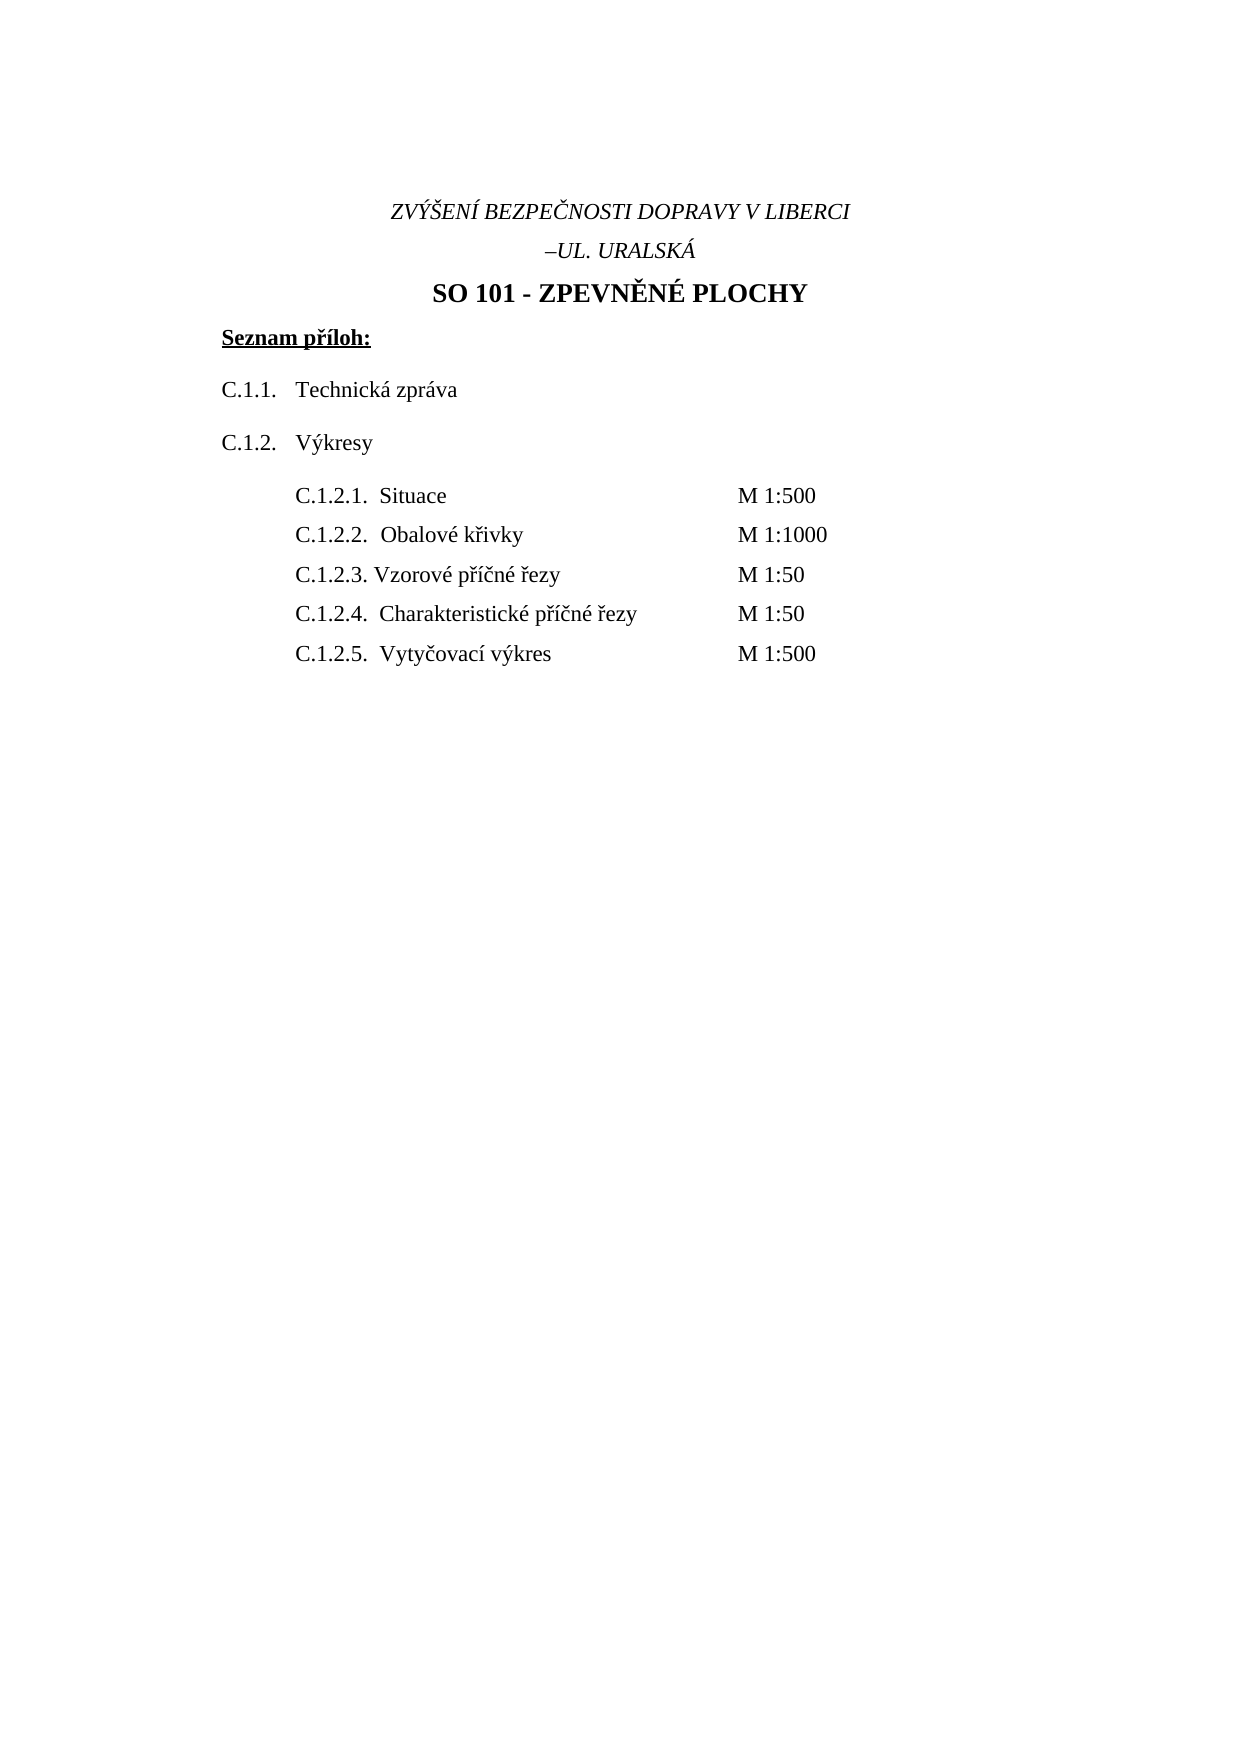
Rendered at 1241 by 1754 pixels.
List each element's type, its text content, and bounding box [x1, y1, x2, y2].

text C.1.2.3. Vzorové příčné řezy M 1:50 [221, 561, 1090, 587]
text –UL. URALSKÁ [148, 237, 1093, 264]
text ZVÝŠENÍ BEZPEČNOSTI DOPRAVY V LIBERCI [148, 198, 1093, 224]
text C.1.1. Technická zpráva [148, 376, 1090, 403]
text SO 101 - ZPEVNĚNÉ PLOCHY [148, 277, 1093, 308]
text Seznam příloh: [148, 323, 1090, 350]
text C.1.2.5. Vytyčovací výkres M 1:500 [148, 639, 1090, 666]
text C.1.2. Výkresy [148, 429, 1090, 455]
text C.1.2.2. Obalové křivky M 1:1000 [148, 521, 1090, 547]
text C.1.2.1. Situace M 1:500 [148, 482, 1090, 508]
text C.1.2.4. Charakteristické příčné řezy M 1:50 [148, 600, 1090, 626]
